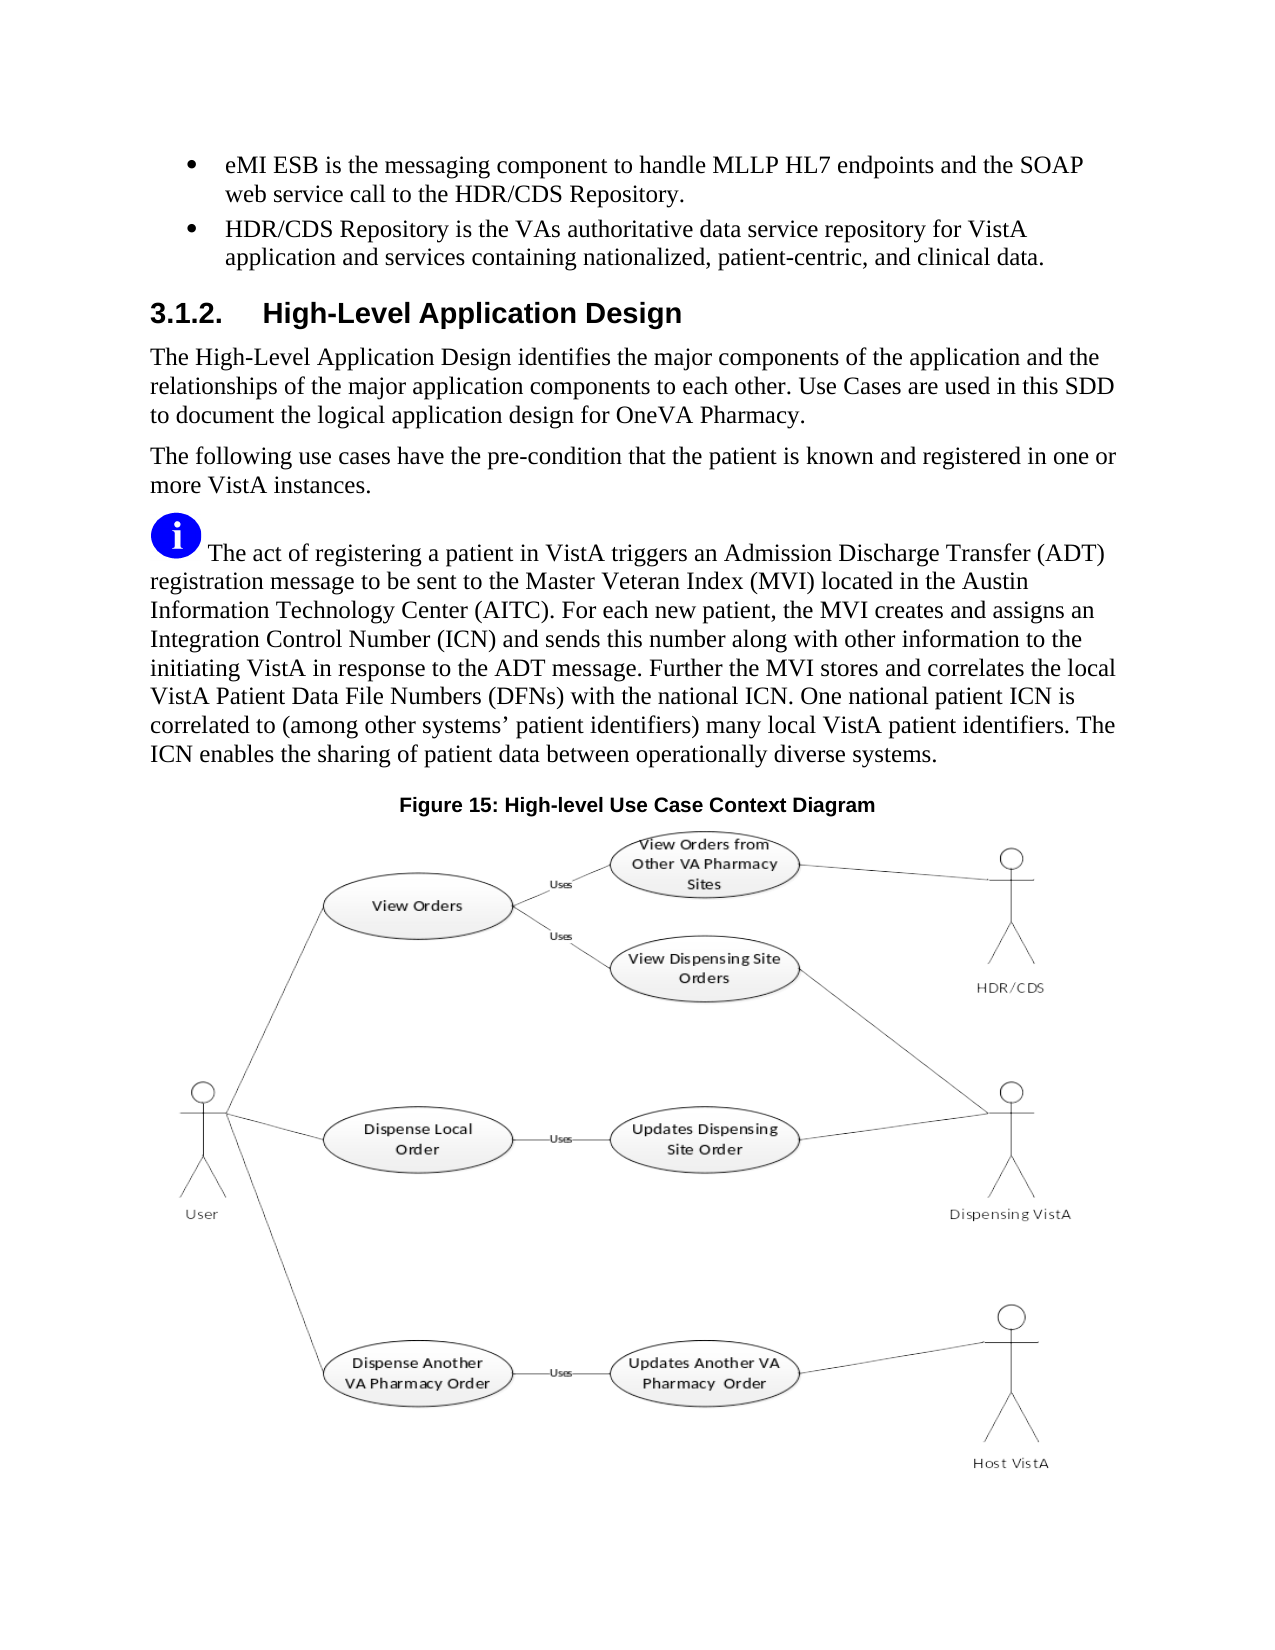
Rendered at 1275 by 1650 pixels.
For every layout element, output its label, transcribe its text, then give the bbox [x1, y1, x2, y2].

text The High-Level Application Design identifies the major components of the application and the relationships of the major application components to each other. Use Cases are used in this SDD to document the logical application design for OneVA Pharmacy. [150, 342, 1125, 428]
text The act of registering a patient in VistA triggers an Admission Discharge Transfer (ADT) registration message to be sent to the Master Veteran Index (MVI) located in the Austin Information Technology Center (AITC). For each new patient, the MVI creates and assigns an Integration Control Number (ICN) and sends this number along with other information to the initiating VistA in response to the ADT message. Further the MVI stores and correlates the local VistA Patient Data File Numbers (DFNs) with the national ICN. One national patient ICN is correlated to (among other systems’ patient identifiers) many local VistA patient identifiers. The ICN enables the sharing of patient data between operationally diverse systems. [150, 511, 1125, 768]
subtitle High-Level Application Design [150, 296, 1125, 330]
picture [150, 511, 202, 561]
text HDR/CDS Repository is the VAs authoritative data service repository for VistA application and services containing nationalized, patient-centric, and clinical data. [187, 214, 1125, 271]
text The following use cases have the pre-condition that the patient is known and registered in one or more VistA instances. [150, 441, 1125, 498]
text eMI ESB is the messaging component to handle MLLP HL7 endpoints and the SOAP web service call to the HDR/CDS Repository. [187, 150, 1125, 207]
text Figure 15: High-level Use Case Context Diagram [150, 793, 1125, 817]
